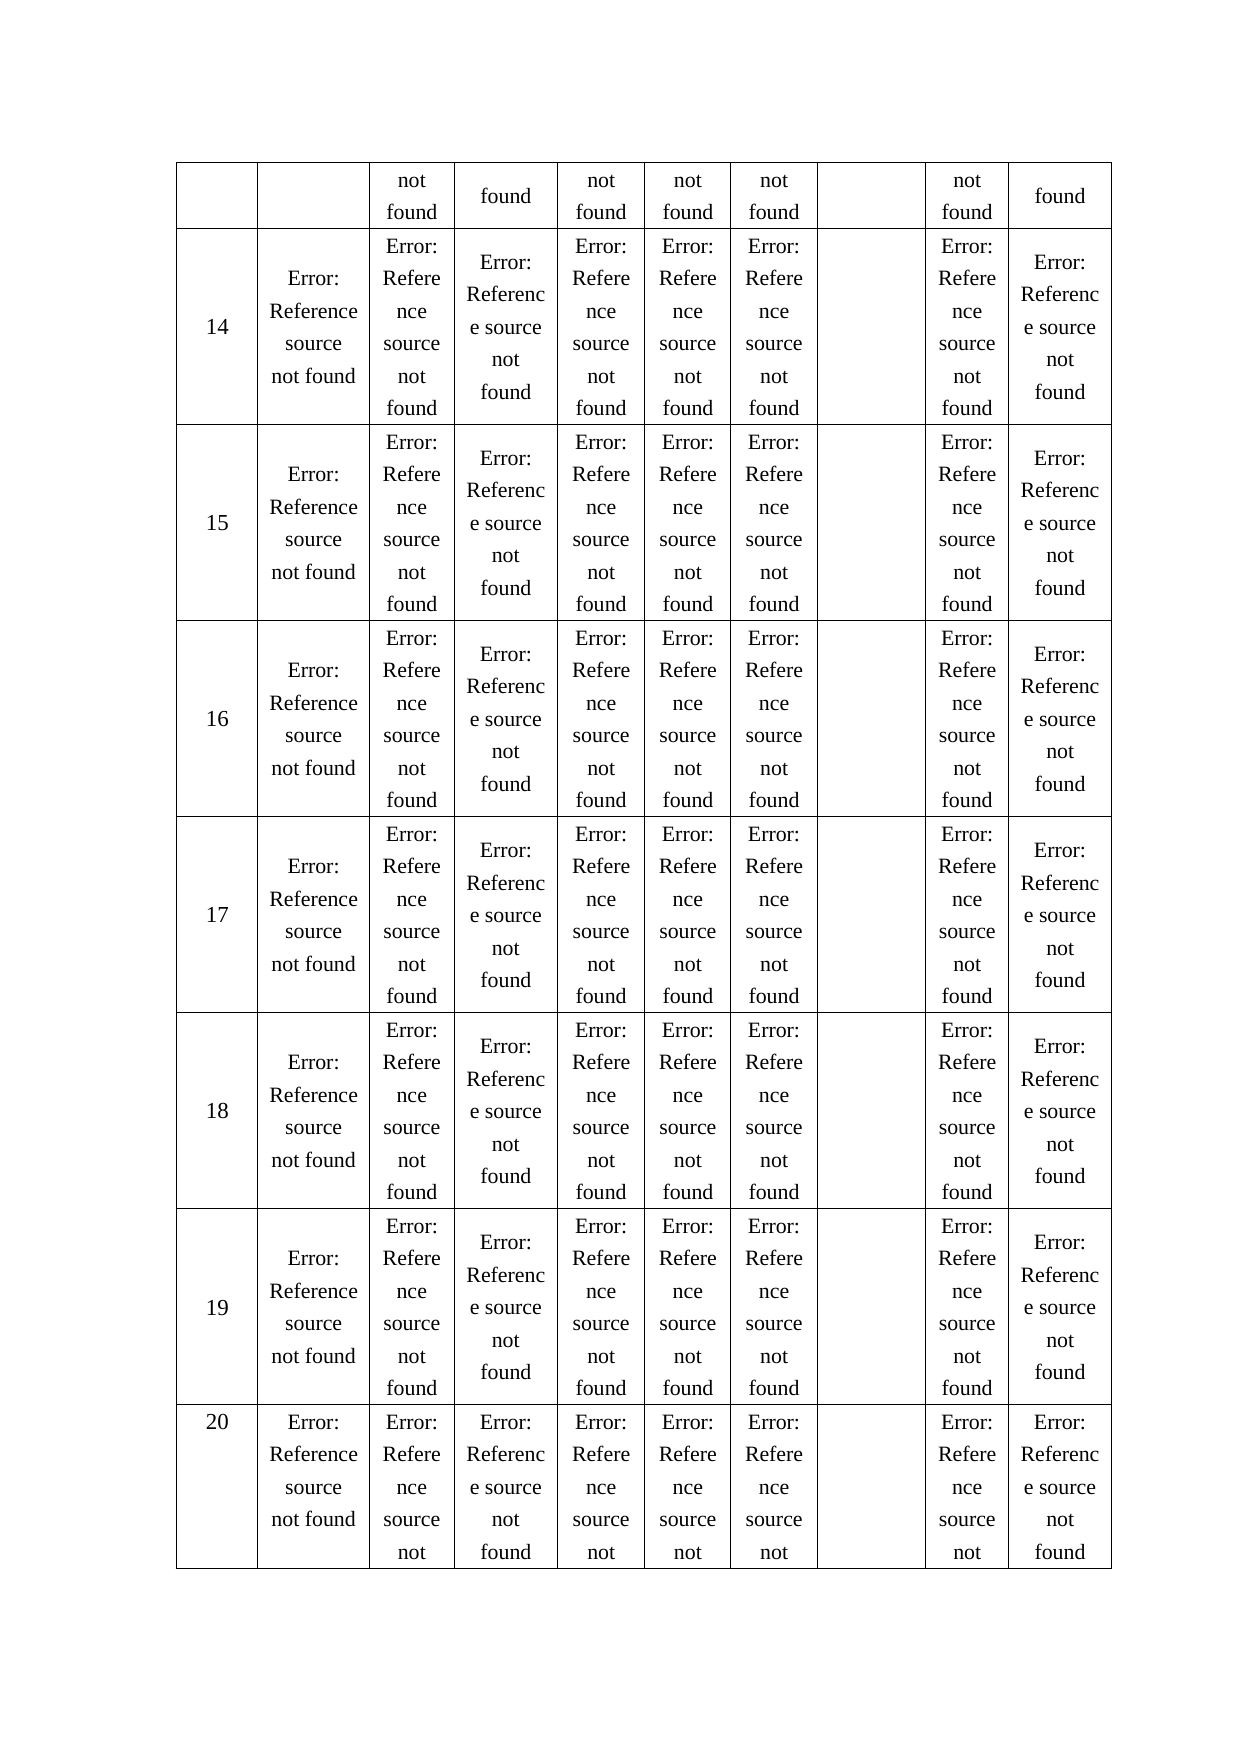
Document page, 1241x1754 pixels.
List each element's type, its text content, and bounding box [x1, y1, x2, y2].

table_cell [645, 229, 730, 424]
table_cell [926, 817, 1008, 1012]
table_cell [558, 1209, 644, 1404]
table_cell 17 [177, 817, 257, 1012]
table_cell [455, 229, 557, 424]
table_cell [926, 1209, 1008, 1404]
table_cell [258, 1405, 369, 1568]
table_cell [370, 163, 454, 228]
table_cell [1009, 163, 1111, 228]
table_cell [926, 163, 1008, 228]
table_cell 14 [177, 229, 257, 424]
table_cell [558, 1013, 644, 1208]
table_cell [731, 425, 817, 620]
table_cell [645, 621, 730, 816]
table_cell [731, 229, 817, 424]
table_cell [1009, 229, 1111, 424]
table_cell [818, 1405, 925, 1568]
table_cell [645, 1209, 730, 1404]
table_cell [455, 1405, 557, 1568]
table_cell 16 [177, 621, 257, 816]
table_cell [370, 1013, 454, 1208]
table_cell [731, 1013, 817, 1208]
table_cell 18 [177, 1013, 257, 1208]
table_cell [258, 163, 369, 228]
table_cell [645, 1405, 730, 1568]
table_cell [258, 425, 369, 620]
table_cell [258, 817, 369, 1012]
table_cell [645, 1013, 730, 1208]
table_cell [818, 163, 925, 228]
table_cell [455, 621, 557, 816]
table_cell [370, 1405, 454, 1568]
table_cell [818, 621, 925, 816]
table_cell [645, 817, 730, 1012]
table_cell [1009, 621, 1111, 816]
table_cell [818, 1209, 925, 1404]
table_cell [926, 621, 1008, 816]
table_cell [258, 621, 369, 816]
table_cell [558, 229, 644, 424]
table_cell [1009, 425, 1111, 620]
table_cell [1009, 817, 1111, 1012]
table_cell [818, 817, 925, 1012]
table_cell [258, 1209, 369, 1404]
table_cell [1009, 1013, 1111, 1208]
table_cell [1009, 1209, 1111, 1404]
table_cell [258, 1013, 369, 1208]
table_cell 19 [177, 1209, 257, 1404]
table_cell [818, 425, 925, 620]
table_cell 13 [177, 163, 257, 228]
table_cell [455, 817, 557, 1012]
table_cell [926, 1013, 1008, 1208]
table_cell [558, 621, 644, 816]
table_cell [370, 425, 454, 620]
table_cell [818, 1013, 925, 1208]
table_cell [731, 1405, 817, 1568]
table_cell [455, 1209, 557, 1404]
table_cell [926, 1405, 1008, 1568]
table_cell [731, 621, 817, 816]
table_cell [731, 817, 817, 1012]
table_cell [1009, 1405, 1111, 1568]
table_cell [731, 1209, 817, 1404]
table_cell [731, 163, 817, 228]
table_cell [455, 425, 557, 620]
table_cell [455, 163, 557, 228]
table_cell [818, 229, 925, 424]
table_cell [370, 621, 454, 816]
table_cell [258, 229, 369, 424]
table_cell [370, 229, 454, 424]
table_cell [558, 817, 644, 1012]
table_cell [645, 425, 730, 620]
table_cell [926, 229, 1008, 424]
table_cell [455, 1013, 557, 1208]
table_cell [370, 1209, 454, 1404]
table_cell [645, 163, 730, 228]
table_cell [926, 425, 1008, 620]
table_cell [558, 163, 644, 228]
table_cell [558, 425, 644, 620]
table_cell 20 [177, 1405, 257, 1568]
table_cell 15 [177, 425, 257, 620]
table_cell [370, 817, 454, 1012]
table_cell [558, 1405, 644, 1568]
